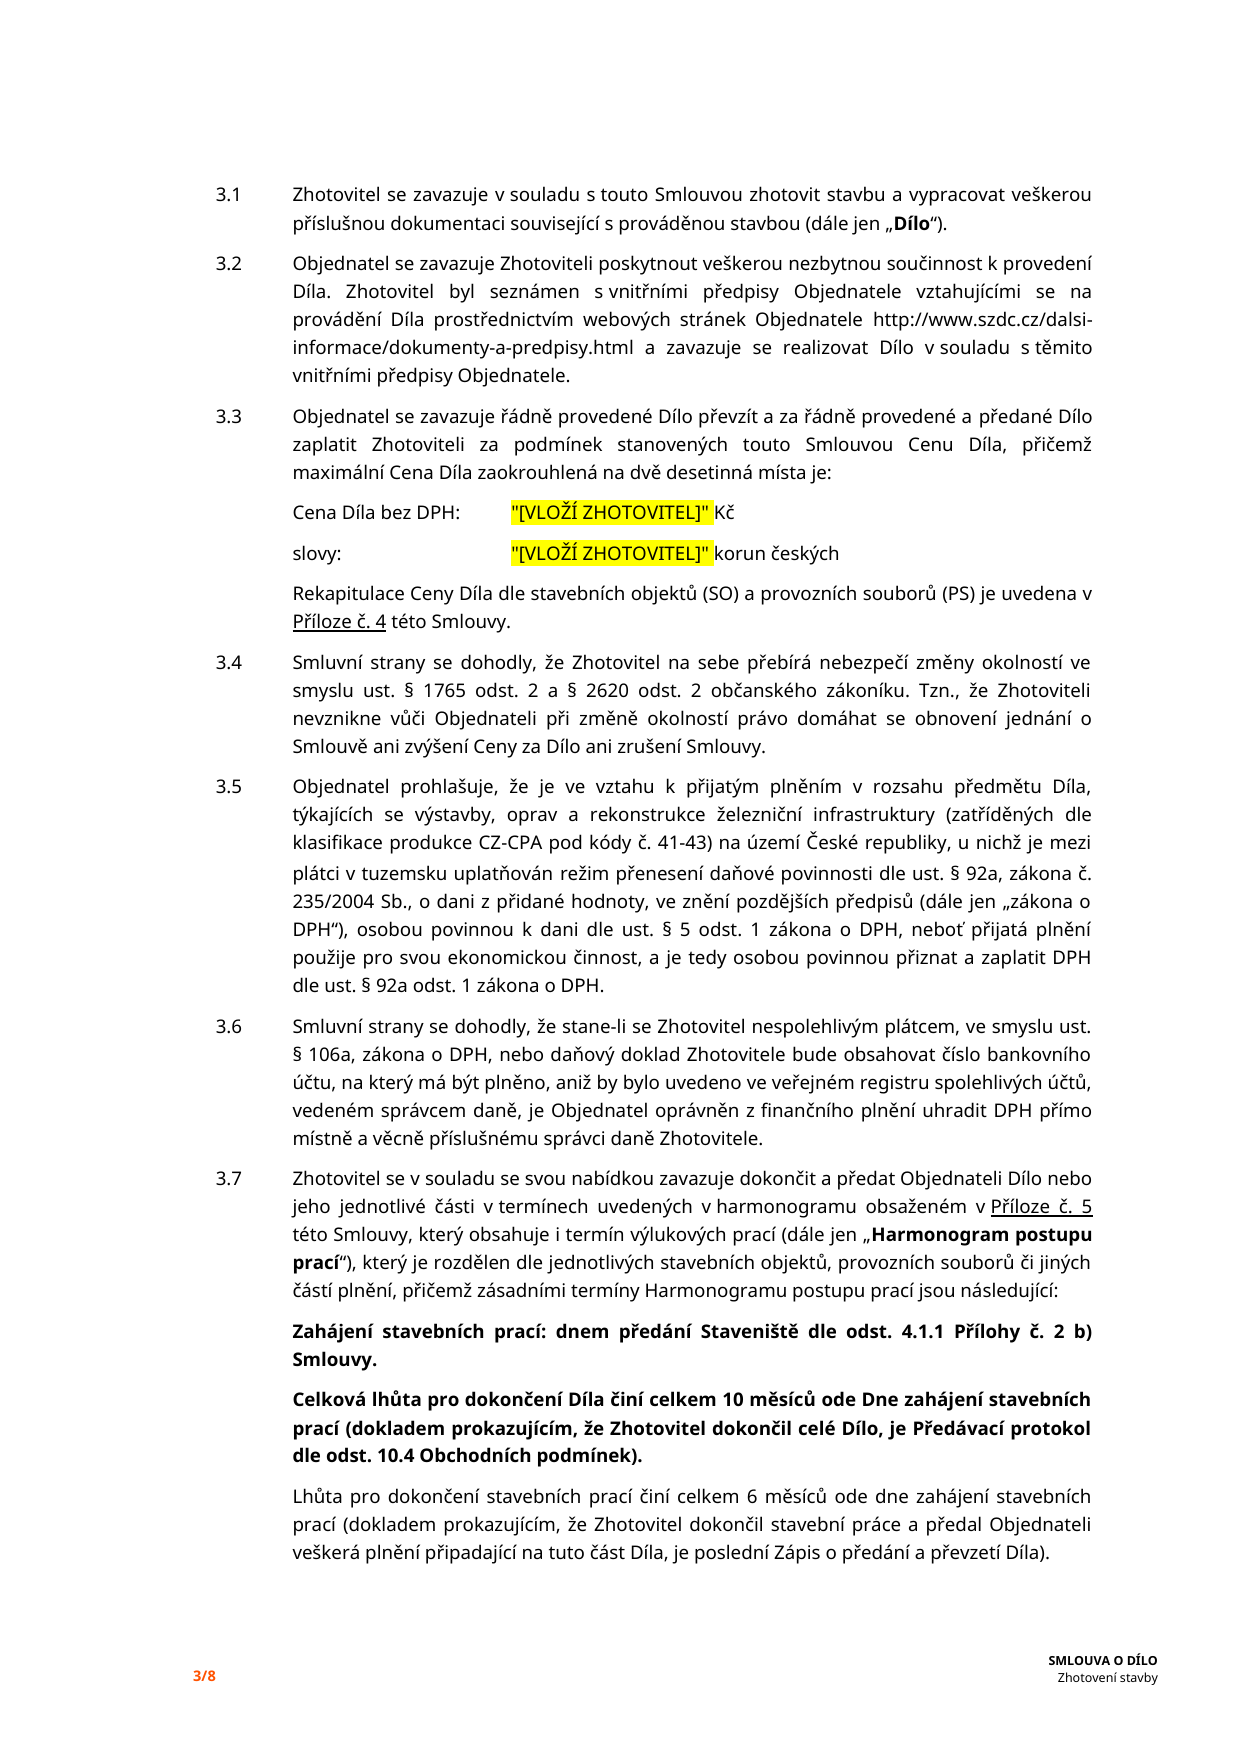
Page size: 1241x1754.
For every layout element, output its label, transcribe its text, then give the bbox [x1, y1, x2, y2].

text Cena Díla bez DPH: Kč [292, 499, 1093, 525]
text Celková lhůta pro dokončení Díla činí celkem 10 měsíců ode Dne zahájení stavebních prací (dokladem prokazujícím, že Zhotovitel dokončil celé Dílo, je Předávací protokol dle odst. 10.4 Obchodních podmínek). [292, 1387, 1093, 1468]
text slovy: korun českých [292, 540, 511, 566]
text slovy: korun českých [714, 540, 1093, 566]
text Zhotovitel se zavazuje v souladu s touto Smlouvou zhotovit stavbu a vypracovat veškerou příslušnou dokumentaci související s prováděnou stavbou (dále jen „Dílo“). [216, 182, 1093, 235]
text Lhůta pro dokončení stavebních prací činí celkem 6 měsíců ode dne zahájení stavebních prací (dokladem prokazujícím, že Zhotovitel dokončil stavební práce a předal Objednateli veškerá plnění připadající na tuto část Díla, je poslední Zápis o předání a převzetí Díla). [292, 1483, 1093, 1565]
text Rekapitulace Ceny Díla dle stavebních objektů (SO) a provozních souborů (PS) je uvedena v Příloze č. 4 této Smlouvy. [292, 581, 1093, 634]
text Smluvní strany se dohodly, že Zhotovitel na sebe přebírá nebezpečí změny okolností ve smyslu ust. § 1765 odst. 2 a § 2620 odst. 2 občanského zákoníku. Tzn., že Zhotoviteli nevznikne vůči Objednateli při změně okolností právo domáhat se obnovení jednání o Smlouvě ani zvýšení Ceny za Dílo ani zrušení Smlouvy. [216, 649, 1093, 759]
text Objednatel se zavazuje řádně provedené Dílo převzít a za řádně provedené a předané Dílo zaplatit Zhotoviteli za podmínek stanovených touto Smlouvou Cenu Díla, přičemž maximální Cena Díla zaokrouhlená na dvě desetinná místa je: [216, 403, 1093, 484]
text Objednatel prohlašuje, že je ve vztahu k přijatým plněním v rozsahu předmětu Díla, týkajících se výstavby, oprav a rekonstrukce železniční infrastruktury (zatříděných dle klasifikace produkce CZ-CPA pod kódy č. 41-43) na území České republiky, u nichž je mezi plátci v tuzemsku uplatňován režim přenesení daňové povinnosti dle ust. § 92a, zákona č. 235/2004 Sb., o dani z přidané hodnoty, ve znění pozdějších předpisů (dále jen „zákona o DPH“), osobou povinnou k dani dle ust. § 5 odst. 1 zákona o DPH, neboť přijatá plnění použije pro svou ekonomickou činnost, a je tedy osobou povinnou přiznat a zaplatit DPH dle ust. § 92a odst. 1 zákona o DPH. [216, 774, 1093, 998]
text Zhotovitel se v souladu se svou nabídkou zavazuje dokončit a předat Objednateli Dílo nebo jeho jednotlivé části v termínech uvedených v harmonogramu obsaženém v Příloze č. 5 této Smlouvy, který obsahuje i termín výlukových prací (dále jen „Harmonogram postupu prací“), který je rozdělen dle jednotlivých stavebních objektů, provozních souborů či jiných částí plnění, přičemž zásadními termíny Harmonogramu postupu prací jsou následující: [216, 1166, 1093, 1303]
text Objednatel se zavazuje Zhotoviteli poskytnout veškerou nezbytnou součinnost k provedení Díla. Zhotovitel byl seznámen s vnitřními předpisy Objednatele vztahujícími se na provádění Díla prostřednictvím webových stránek Objednatele http://www.szdc.cz/dalsi-informace/dokumenty-a-predpisy.html a zavazuje se realizovat Dílo v souladu s těmito vnitřními předpisy Objednatele. [216, 250, 1093, 388]
text Smluvní strany se dohodly, že stane-li se Zhotovitel nespolehlivým plátcem, ve smyslu ust. § 106a, zákona o DPH, nebo daňový doklad Zhotovitele bude obsahovat číslo bankovního účtu, na který má být plněno, aniž by bylo uvedeno ve veřejném registru spolehlivých účtů, vedeném správcem daně, je Objednatel oprávněn z finančního plnění uhradit DPH přímo místně a věcně příslušnému správci daně Zhotovitele. [216, 1013, 1093, 1151]
text Zahájení stavebních prací: dnem předání Staveniště dle odst. 4.1.1 Přílohy č. 2 b) Smlouvy. [292, 1318, 1093, 1372]
